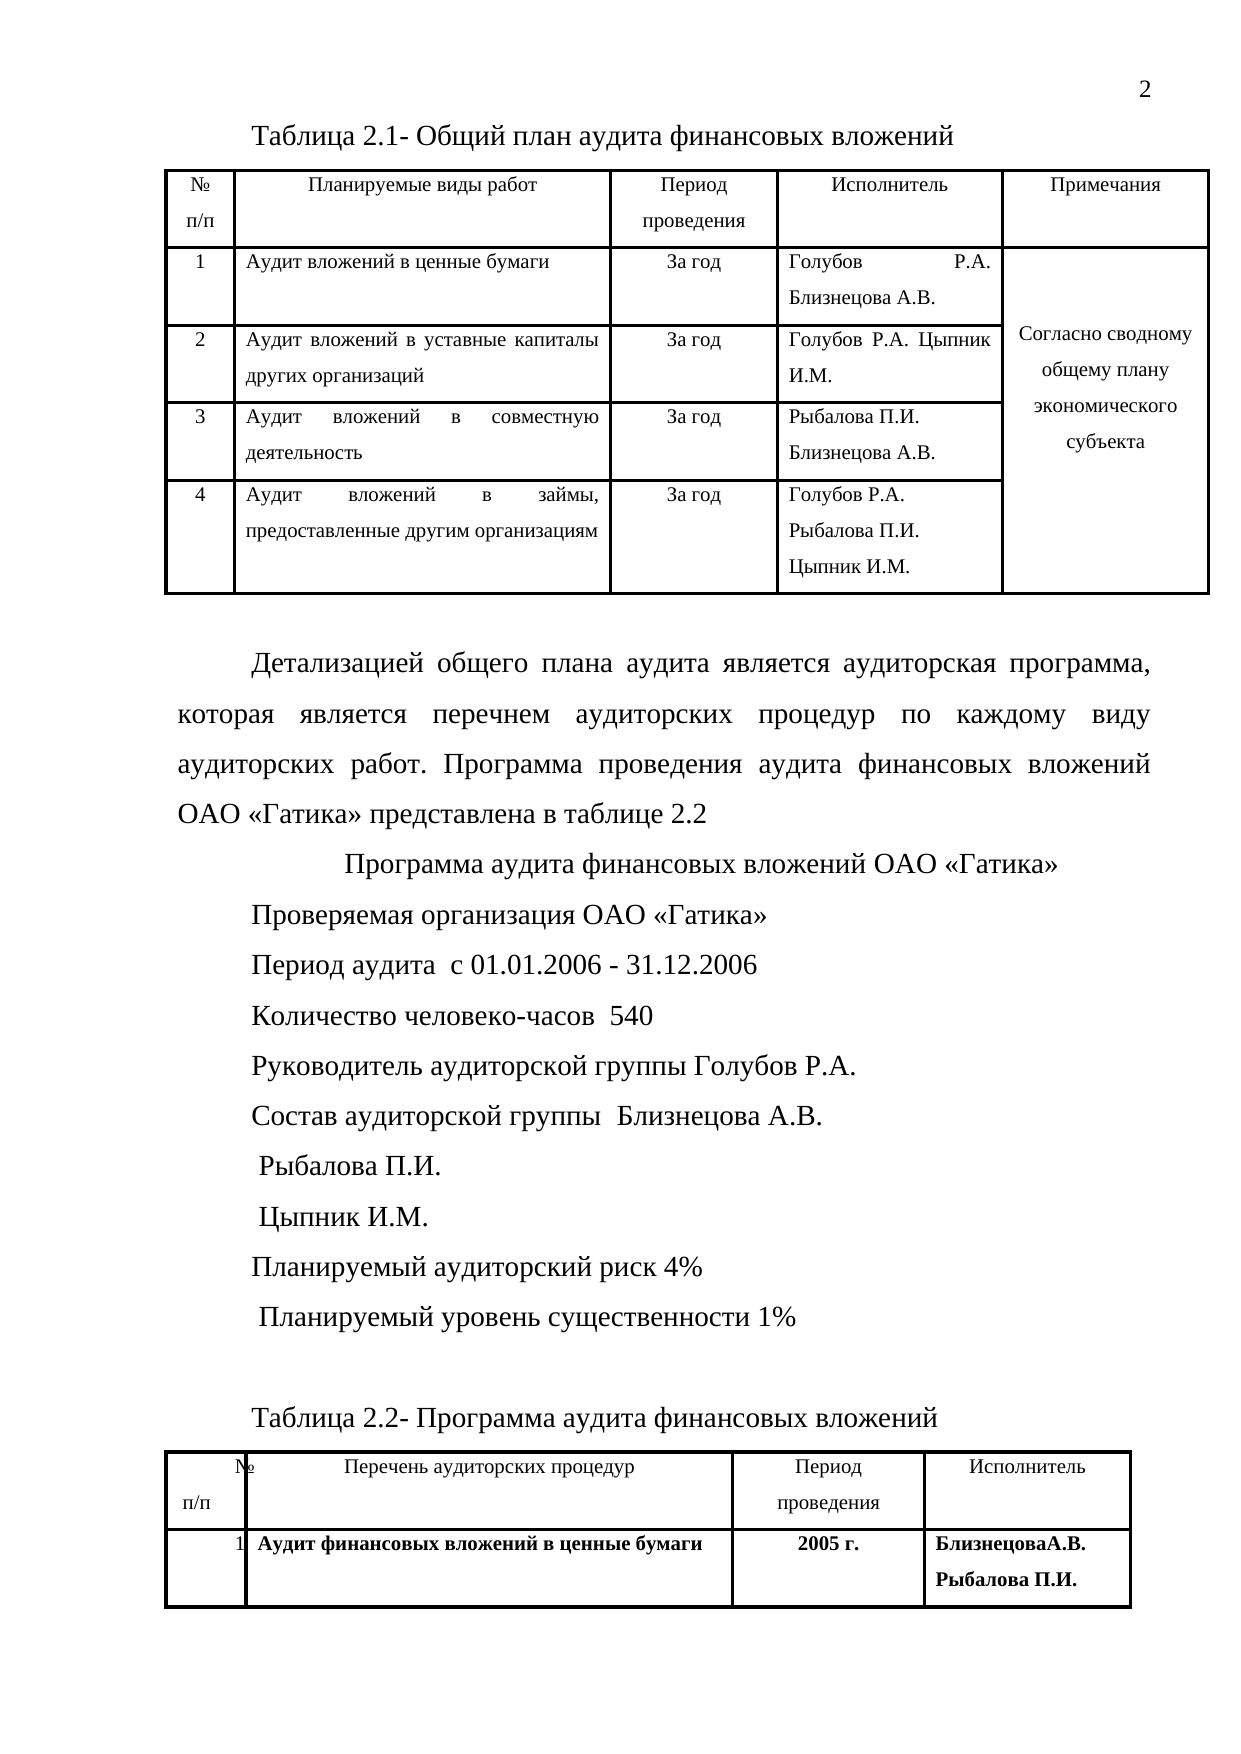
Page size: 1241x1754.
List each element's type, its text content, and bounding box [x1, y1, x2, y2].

table_header Исполнитель [779, 172, 1001, 246]
text Проверяемая организация ОАО «Гатика» [177, 897, 1152, 931]
table_cell За год [612, 327, 776, 401]
table_cell Голубов Р.А. Близнецова А.В. [779, 249, 1001, 323]
text Период аудита с 01.01.2006 - 31.12.2006 [177, 947, 1152, 981]
table_cell За год [612, 249, 776, 323]
table_header Планируемые виды работ [236, 172, 609, 246]
table_cell За год [612, 404, 776, 478]
table_cell 2 [168, 327, 233, 401]
table_cell Аудит вложений в совместную деятельность [236, 404, 609, 478]
table_cell 3 [168, 404, 233, 478]
text Детализацией общего плана аудита является аудиторская программа, которая является перечнем аудиторских процедур по каждому виду аудиторских работ. Программа проведения аудита финансовых вложений ОАО «Гатика» представлена в таблице 2.2 [177, 645, 1152, 830]
table_cell 4 [168, 482, 233, 592]
table_cell Рыбалова П.И. Близнецова А.В. [779, 404, 1001, 478]
text Количество человеко-часов 540 [177, 998, 1152, 1031]
table_cell 1 [168, 249, 233, 323]
table_cell Голубов Р.А. Рыбалова П.И. Цыпник И.М. [779, 482, 1001, 592]
text Состав аудиторской группы Близнецова А.В. [177, 1098, 1152, 1132]
table_header Перечень аудиторских процедур [248, 1454, 731, 1528]
table_header Примечания [1004, 172, 1207, 246]
table_header Исполнитель [926, 1454, 1129, 1528]
table_cell Аудит вложений в ценные бумаги [236, 249, 609, 323]
table_cell Согласно сводному общему плану экономического субъекта [1004, 249, 1207, 592]
table_cell Аудит финансовых вложений в ценные бумаги [248, 1531, 731, 1605]
text Планируемый уровень существенности 1% [177, 1299, 1152, 1333]
text Программа аудита финансовых вложений ОАО «Гатика» [177, 847, 1152, 880]
text Цыпник И.М. [177, 1199, 1152, 1232]
table_cell Аудит вложений в займы, предоставленные другим организациям [236, 482, 609, 592]
text Таблица 2.1- Общий план аудита финансовых вложений [177, 118, 1152, 152]
table_cell Голубов Р.А. Цыпник И.М. [779, 327, 1001, 401]
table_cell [926, 1531, 1129, 1605]
table_cell 2005 г. [734, 1531, 923, 1605]
table_cell 1 [168, 1531, 244, 1605]
text Рыбалова П.И. [177, 1148, 1152, 1182]
table_cell Аудит вложений в уставные капиталы других организаций [236, 327, 609, 401]
table_cell За год [612, 482, 776, 592]
table_header № п/п [168, 172, 233, 246]
text Планируемый аудиторский риск 4% [177, 1249, 1152, 1283]
text Таблица 2.2- Программа аудита финансовых вложений [177, 1400, 1152, 1434]
table_header Период проведения [612, 172, 776, 246]
table_header № п/п [168, 1454, 244, 1528]
text Руководитель аудиторской группы Голубов Р.А. [177, 1048, 1152, 1081]
table_header Период проведения [734, 1454, 923, 1528]
